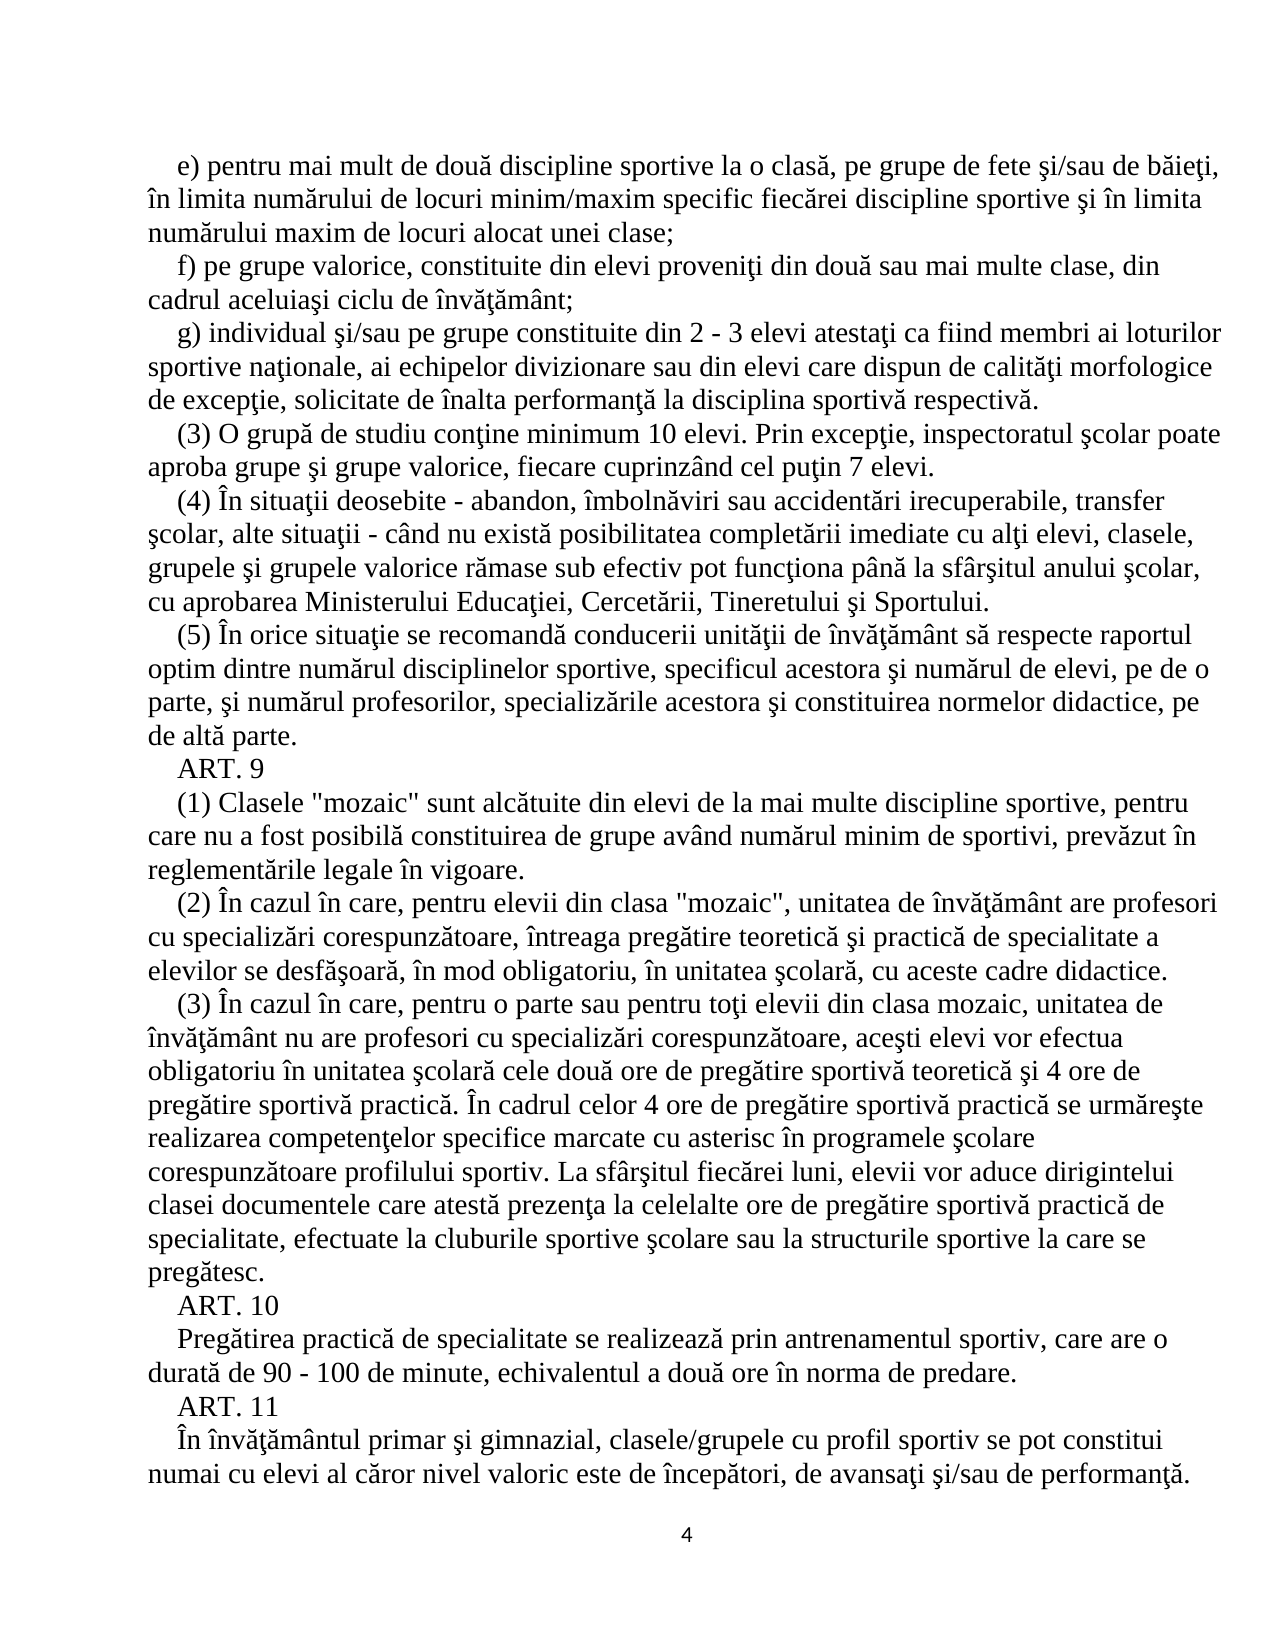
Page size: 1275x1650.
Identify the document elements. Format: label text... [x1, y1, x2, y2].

text (3) În cazul în care, pentru o parte sau pentru toţi elevii din clasa mozaic, unitatea de învăţământ nu are profesori cu specializări corespunzătoare, aceşti elevi vor efectua obligatoriu în unitatea şcolară cele două ore de pregătire sportivă teoretică şi 4 ore de pregătire sportivă practică. În cadrul celor 4 ore de pregătire sportivă practică se urmăreşte realizarea competenţelor specifice marcate cu asterisc în programele şcolare corespunzătoare profilului sportiv. La sfârşitul fiecărei luni, elevii vor aduce dirigintelui clasei documentele care atestă prezenţa la celelalte ore de pregătire sportivă practică de specialitate, efectuate la cluburile sportive şcolare sau la structurile sportive la care se pregătesc. [148, 986, 1226, 1288]
text (2) În cazul în care, pentru elevii din clasa "mozaic", unitatea de învăţământ are profesori cu specializări corespunzătoare, întreaga pregătire teoretică şi practică de specialitate a elevilor se desfăşoară, în mod obligatoriu, în unitatea şcolară, cu aceste cadre didactice. [148, 886, 1226, 986]
text (5) În orice situaţie se recomandă conducerii unităţii de învăţământ să respecte raportul optim dintre numărul disciplinelor sportive, specificul acestora şi numărul de elevi, pe de o parte, şi numărul profesorilor, specializările acestora şi constituirea normelor didactice, pe de altă parte. [148, 617, 1226, 751]
text ART. 11 [148, 1389, 1226, 1422]
text g) individual şi/sau pe grupe constituite din 2 - 3 elevi atestaţi ca fiind membri ai loturilor sportive naţionale, ai echipelor divizionare sau din elevi care dispun de calităţi morfologice de excepţie, solicitate de înalta performanţă la disciplina sportivă respectivă. [148, 315, 1226, 416]
text ART. 10 [148, 1288, 1226, 1322]
text e) pentru mai mult de două discipline sportive la o clasă, pe grupe de fete şi/sau de băieţi, în limita numărului de locuri minim/maxim specific fiecărei discipline sportive şi în limita numărului maxim de locuri alocat unei clase; [148, 148, 1226, 248]
text (3) O grupă de studiu conţine minimum 10 elevi. Prin excepţie, inspectoratul şcolar poate aproba grupe şi grupe valorice, fiecare cuprinzând cel puţin 7 elevi. [148, 416, 1226, 483]
text Pregătirea practică de specialitate se realizează prin antrenamentul sportiv, care are o durată de 90 - 100 de minute, echivalentul a două ore în norma de predare. [148, 1322, 1226, 1389]
text ART. 9 [148, 751, 1226, 785]
text f) pe grupe valorice, constituite din elevi proveniţi din două sau mai multe clase, din cadrul aceluiaşi ciclu de învăţământ; [148, 248, 1226, 315]
text În învăţământul primar şi gimnazial, clasele/grupele cu profil sportiv se pot constitui numai cu elevi al căror nivel valoric este de începători, de avansaţi şi/sau de performanţă. [148, 1422, 1226, 1489]
text (4) În situaţii deosebite - abandon, îmbolnăviri sau accidentări irecuperabile, transfer şcolar, alte situaţii - când nu există posibilitatea completării imediate cu alţi elevi, clasele, grupele şi grupele valorice rămase sub efectiv pot funcţiona până la sfârşitul anului şcolar, cu aprobarea Ministerului Educaţiei, Cercetării, Tineretului şi Sportului. [148, 483, 1226, 617]
text (1) Clasele "mozaic" sunt alcătuite din elevi de la mai multe discipline sportive, pentru care nu a fost posibilă constituirea de grupe având numărul minim de sportivi, prevăzut în reglementările legale în vigoare. [148, 785, 1226, 886]
